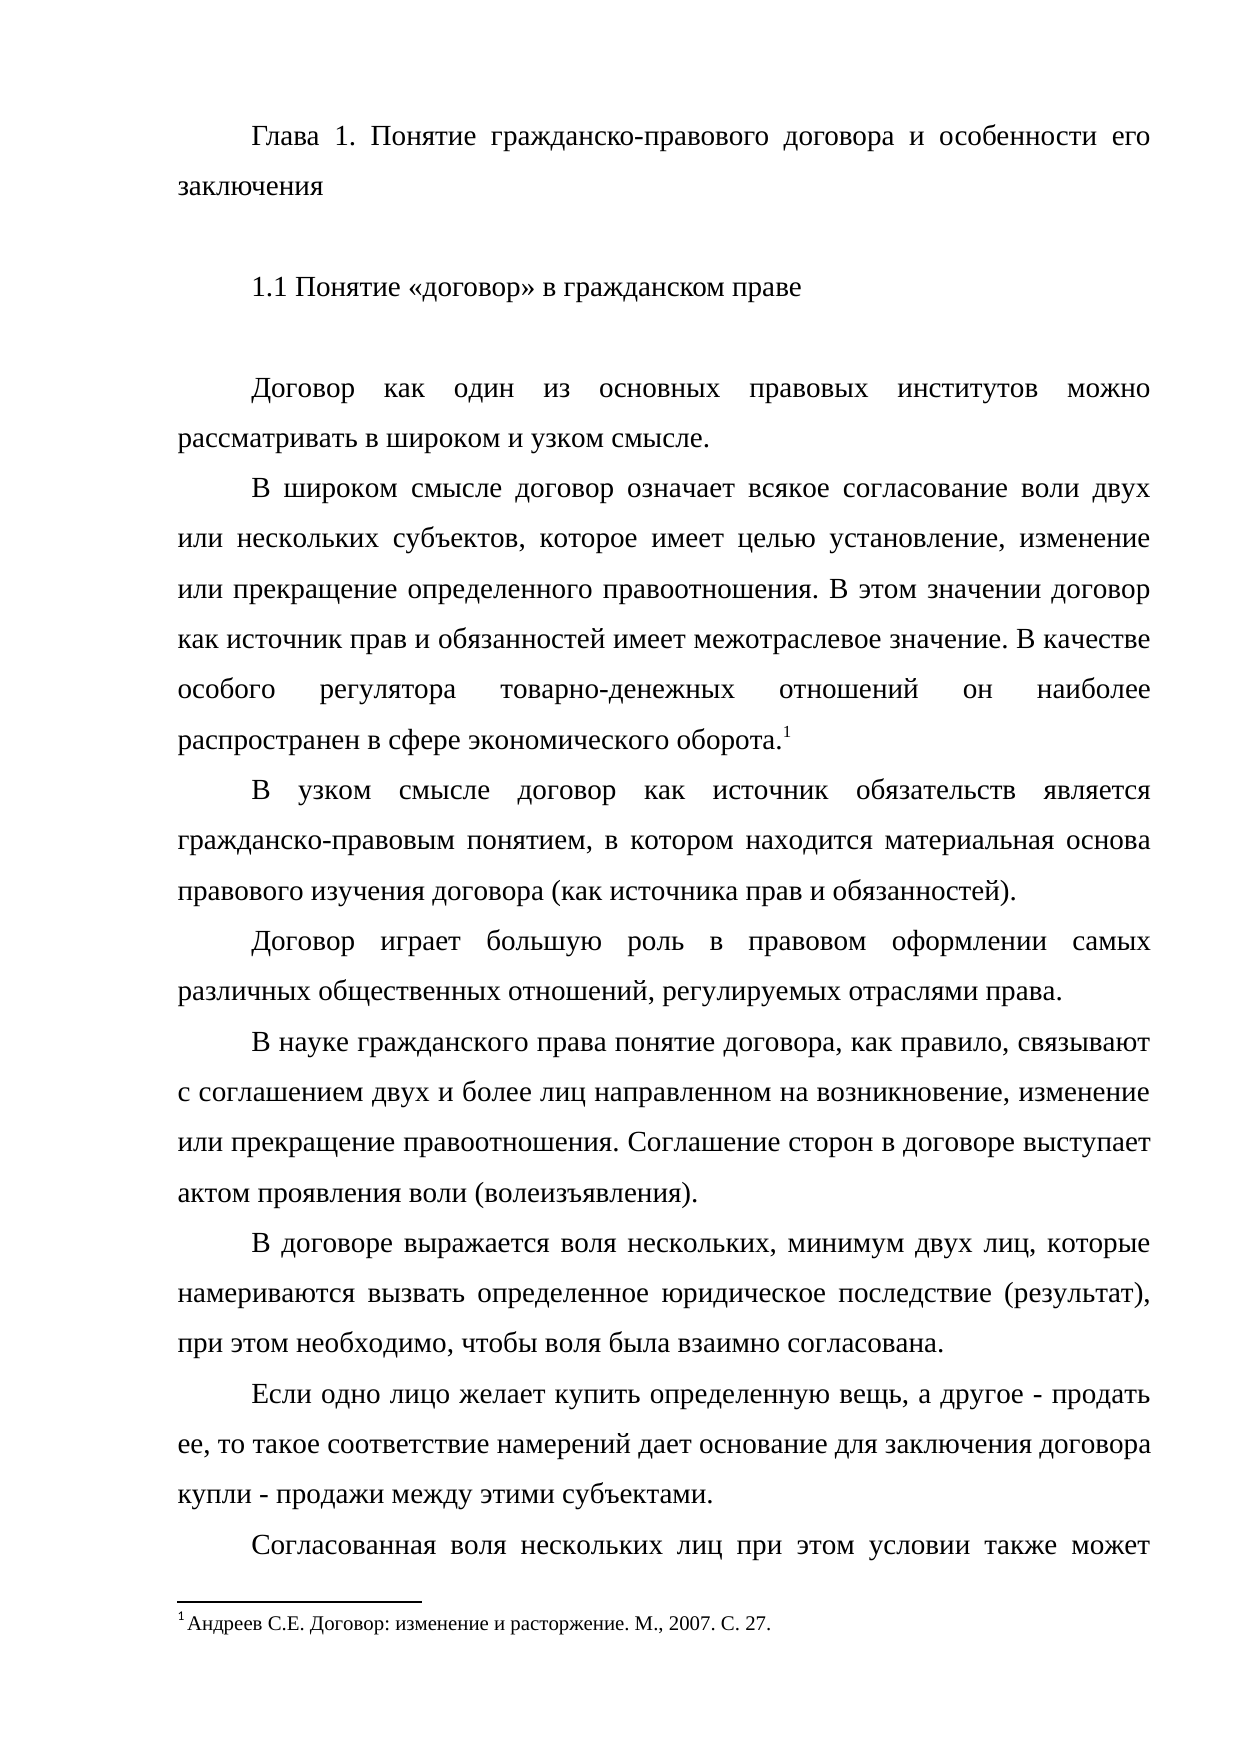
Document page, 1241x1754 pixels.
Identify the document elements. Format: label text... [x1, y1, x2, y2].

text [177, 1527, 1152, 1560]
text В договоре выражается воля нескольких, минимум двух лиц, которые намериваются вызвать определенное юридическое последствие (результат), при этом необходимо, чтобы воля была взаимно согласована. [177, 1225, 1152, 1359]
subtitle 1.1 Понятие «договор» в гражданском праве [177, 269, 1152, 303]
text Договор играет большую роль в правовом оформлении самых различных общественных отношений, регулируемых отраслями права. [177, 923, 1152, 1007]
text Договор как один из основных правовых институтов можно рассматривать в широком и узком смысле. [177, 370, 1152, 453]
text В широком смысле договор означает всякое согласование воли двух или нескольких субъектов, которое имеет целью установление, изменение или прекращение определенного правоотношения. В этом значении договор как источник прав и обязанностей имеет межотраслевое значение. В качестве особого регулятора товарно-денежных отношений он наиболее распространен в сфере экономического оборота. [177, 470, 1152, 755]
text В науке гражданского права понятие договора, как правило, связывают с соглашением двух и более лиц направленном на возникновение, изменение или прекращение правоотношения. Соглашение сторон в договоре выступает актом проявления воли (волеизъявления). [177, 1024, 1152, 1208]
subtitle Глава 1. Понятие гражданско-правового договора и особенности его заключения [177, 118, 1152, 202]
text В узком смысле договор как источник обязательств является гражданско-правовым понятием, в котором находится материальная основа правового изучения договора (как источника прав и обязанностей). [177, 772, 1152, 906]
text Если одно лицо желает купить определенную вещь, а другое - продать ее, то такое соответствие намерений дает основание для заключения договора купли - продажи между этими субъектами. [177, 1376, 1152, 1510]
